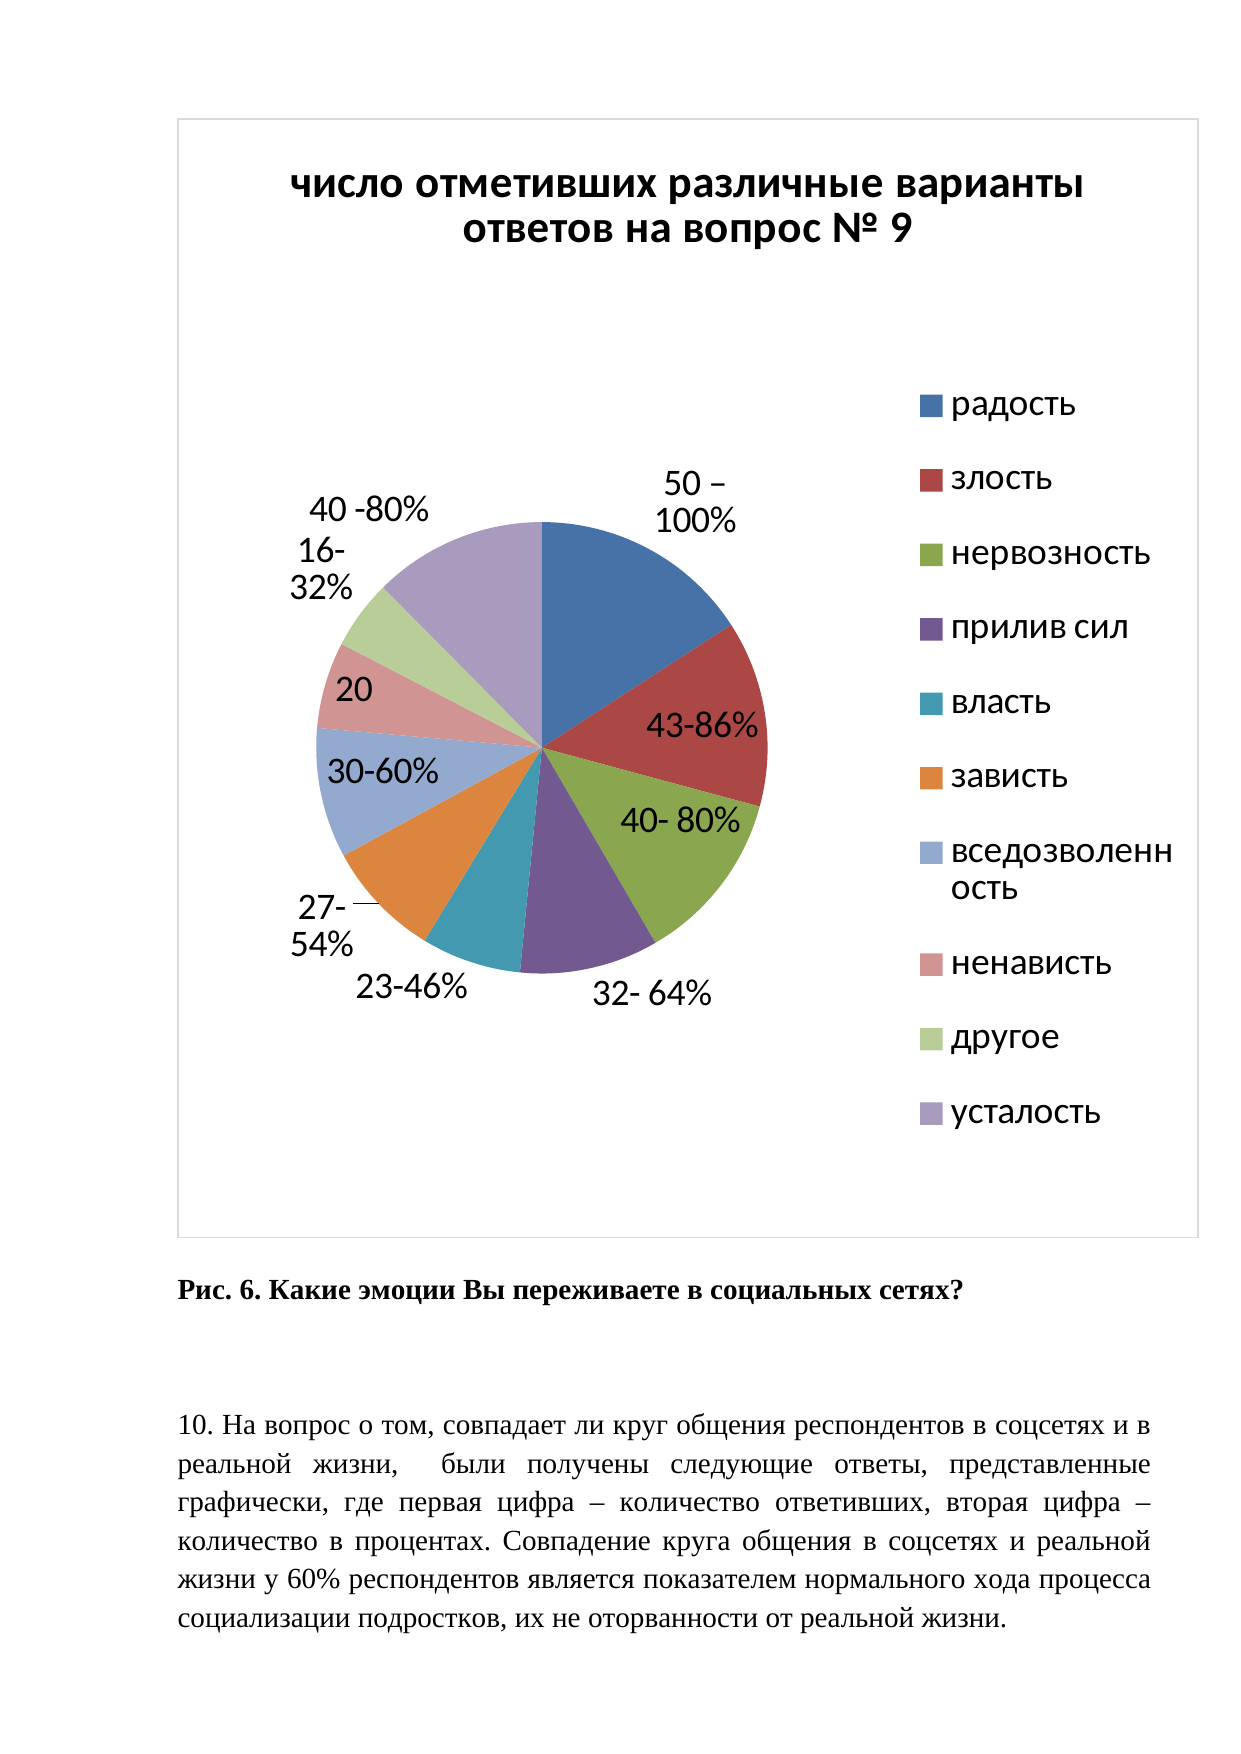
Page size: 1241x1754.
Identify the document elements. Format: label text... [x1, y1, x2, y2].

text 10. На вопрос о том, совпадает ли круг общения респондентов в соцсетях и в реальной жизни, были получены следующие ответы, представленные графически, где первая цифра – количество ответивших, вторая цифра – количество в процентах. Совпадение круга общения в соцсетях и реальной жизни у 60% респондентов является показателем нормального хода процесса социализации подростков, их не оторванности от реальной жизни. [177, 1407, 1152, 1633]
text Рис. 6. Какие эмоции Вы переживаете в социальных сетях? [177, 1272, 1152, 1305]
